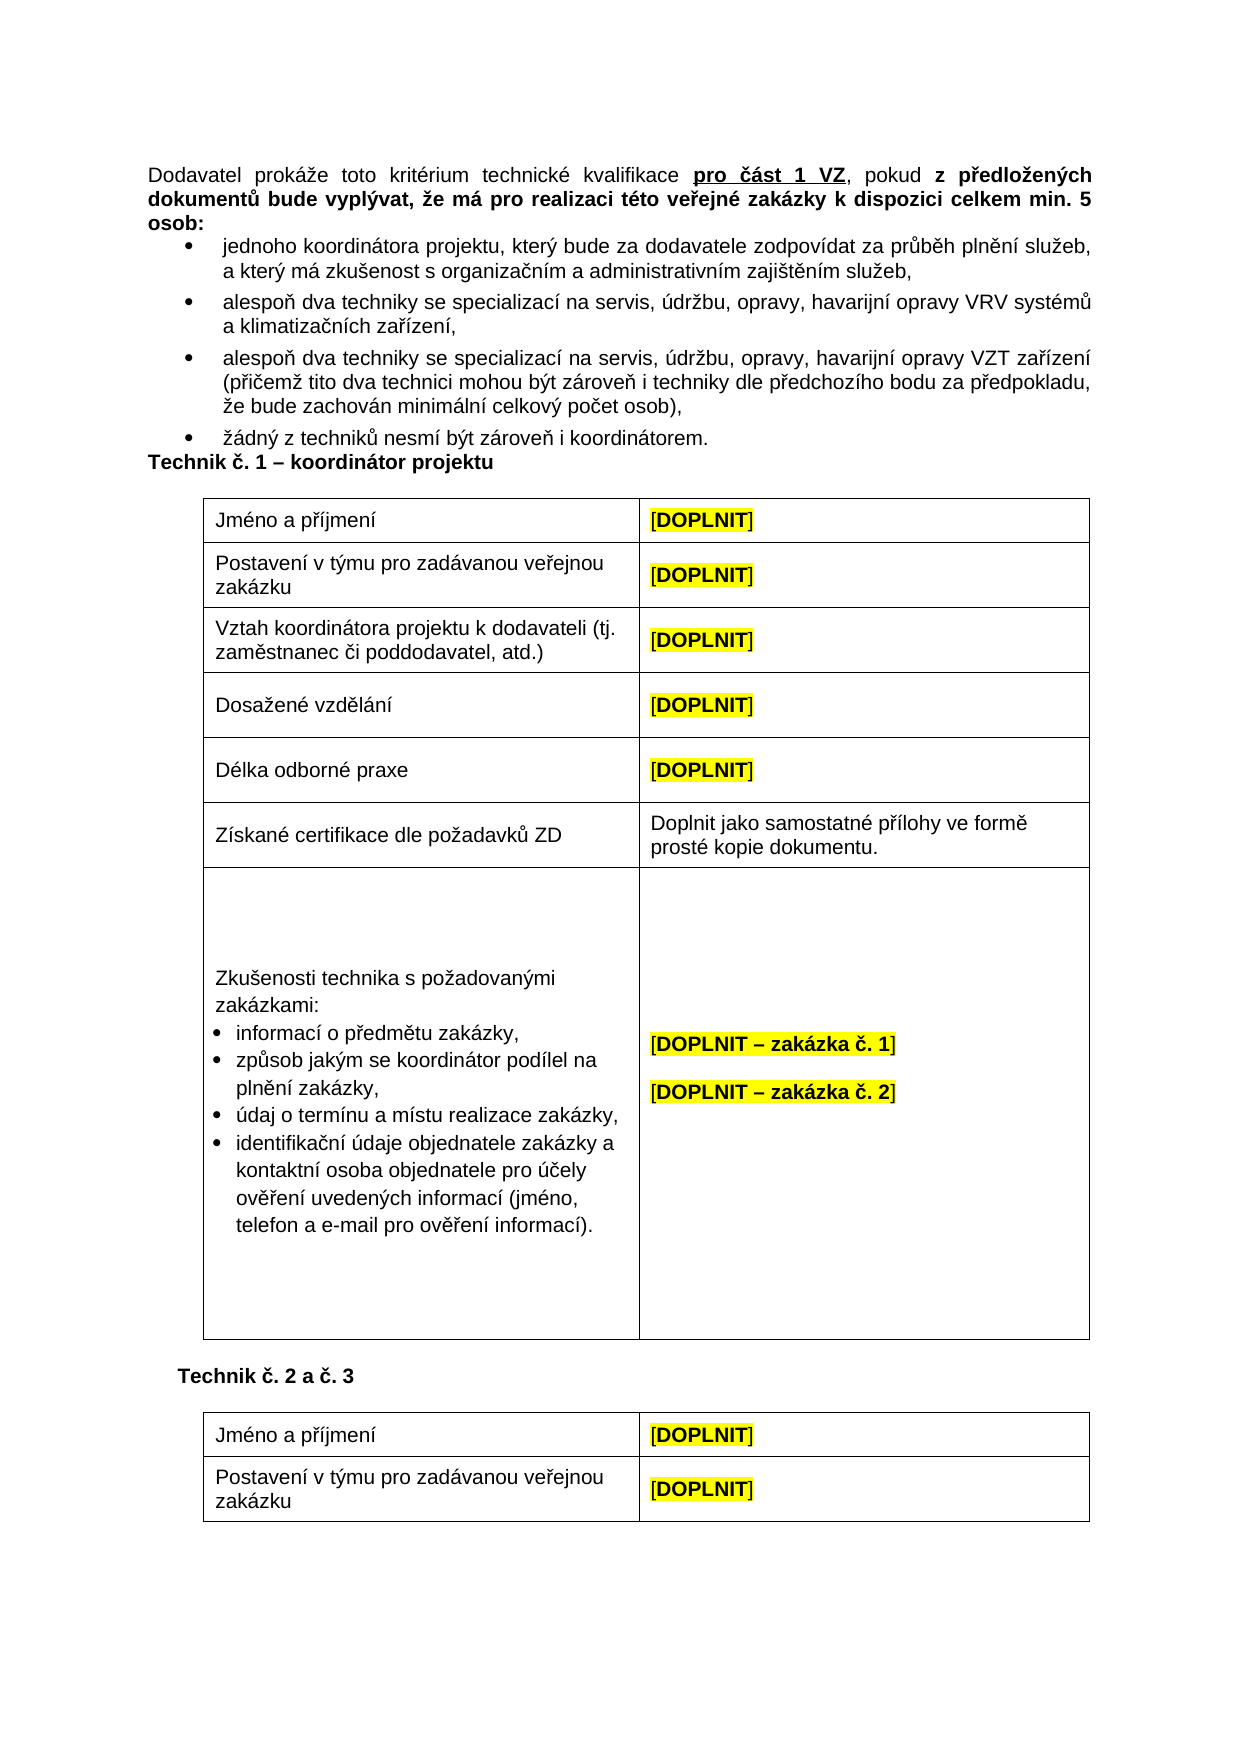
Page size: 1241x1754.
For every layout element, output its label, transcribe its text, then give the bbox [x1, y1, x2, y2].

list alespoň dva techniky se specializací na servis, údržbu, opravy, havarijní opravy VZT zařízení (přičemž tito dva technici mohou být zároveň i techniky dle předchozího bodu za předpokladu, že bude zachován minimální celkový počet osob), [185, 346, 1092, 418]
table_cell [DOPLNIT] [640, 738, 1089, 802]
table_header [DOPLNIT] [640, 499, 1089, 542]
table_header [DOPLNIT] [640, 1413, 1089, 1456]
text Technik č. 1 – koordinátor projektu [148, 450, 1092, 474]
table_cell Doplnit jako samostatné přílohy ve formě prosté kopie dokumentu. [640, 803, 1089, 867]
list alespoň dva techniky se specializací na servis, údržbu, opravy, havarijní opravy VRV systémů a klimatizačních zařízení, [185, 290, 1092, 338]
list jednoho koordinátora projektu, který bude za dodavatele zodpovídat za průběh plnění služeb, a který má zkušenost s organizačním a administrativním zajištěním služeb, [185, 234, 1092, 282]
text Technik č. 2 a č. 3 [177, 1364, 1092, 1388]
table_header Jméno a příjmení [204, 1413, 639, 1456]
table_header Jméno a příjmení [204, 499, 639, 542]
table_cell [DOPLNIT] [640, 608, 1089, 672]
table_cell Postavení v týmu pro zadávanou veřejnou zakázku [204, 1457, 639, 1521]
table_cell Délka odborné praxe [204, 738, 639, 802]
table_cell [DOPLNIT] [640, 673, 1089, 737]
table_cell Vztah koordinátora projektu k dodavateli (tj. zaměstnanec či poddodavatel, atd.) [204, 608, 639, 672]
table_cell Dosažené vzdělání [204, 673, 639, 737]
text Dodavatel prokáže toto kritérium technické kvalifikace pro část 1 VZ, pokud z předložených dokumentů bude vyplývat, že má pro realizaci této veřejné zakázky k dispozici celkem min. 5 osob: [148, 162, 1092, 234]
list žádný z techniků nesmí být zároveň i koordinátorem. [185, 426, 1092, 450]
table_cell Zkušenosti technika s požadovanými zakázkami: informací o předmětu zakázky, způsob jakým se koordinátor podílel na plnění zakázky, údaj o termínu a místu realizace zakázky, identifikační údaje objednatele zakázky a kontaktní osoba objednatele pro účely ověření uvedených informací (jméno, telefon a e-mail pro ověření informací). [204, 868, 639, 1339]
table_cell [DOPLNIT – zakázka č. 1] [DOPLNIT – zakázka č. 2] [640, 868, 1089, 1339]
table_cell Získané certifikace dle požadavků ZD [204, 803, 639, 867]
table_cell [DOPLNIT] [640, 543, 1089, 607]
table_cell [DOPLNIT] [640, 1457, 1089, 1521]
table_cell Postavení v týmu pro zadávanou veřejnou zakázku [204, 543, 639, 607]
